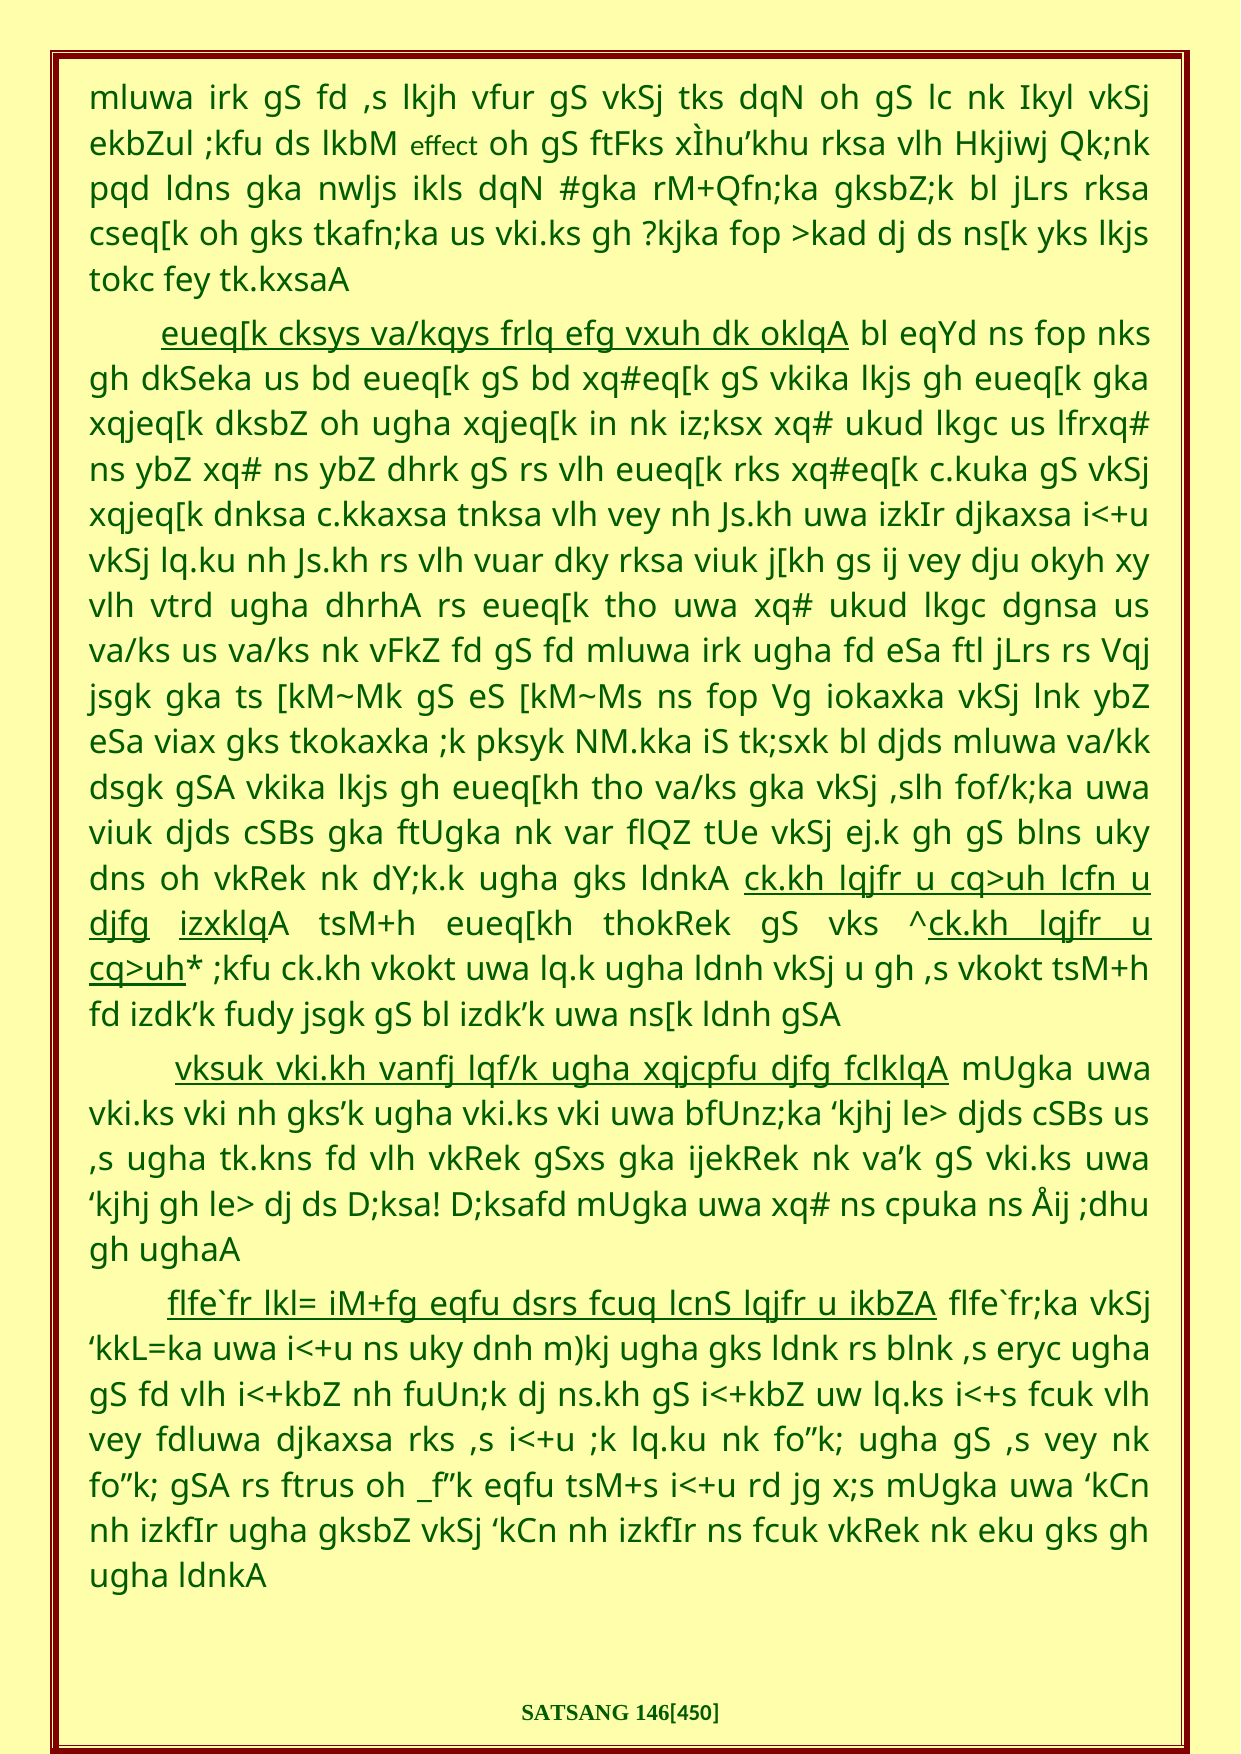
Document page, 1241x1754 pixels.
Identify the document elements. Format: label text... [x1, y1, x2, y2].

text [89, 74, 1152, 301]
text flfe`fr lkl= iM+fg eqfu dsrs fcuq lcnS lqjfr u ikbZA flfe`fr;ka vkSj ‘kkL=ka uwa i<+u ns uky dnh m)kj ugha gks ldnk rs blnk ,s eryc ugha gS fd vlh i<+kbZ nh fuUn;k dj ns.kh gS i<+kbZ uw lq.ks i<+s fcuk vlh vey fdluwa djkaxsa rks ,s i<+u ;k lq.ku nk fo”k; ugha gS ,s vey nk fo”k; gSA rs ftrus oh _f”k eqfu tsM+s i<+u rd jg x;s mUgka uwa ‘kCn nh izkfIr ugha gksbZ vkSj ‘kCn nh izkfIr ns fcuk vkRek nk eku gks gh ugha ldnkA [89, 1280, 1152, 1598]
text vksuk vki.kh vanfj lqf/k ugha xqjcpfu djfg fclklqA mUgka uwa vki.ks vki nh gks’k ugha vki.ks vki uwa bfUnz;ka ‘kjhj le> djds cSBs us ,s ugha tk.kns fd vlh vkRek gSxs gka ijekRek nk va’k gS vki.ks uwa ‘kjhj gh le> dj ds D;ksa! D;ksafd mUgka uwa xq# ns cpuka ns Åij ;dhu gh ughaA [89, 1044, 1152, 1271]
text eueq[k cksys va/kqys frlq efg vxuh dk oklqA bl eqYd ns fop nks gh dkSeka us bd eueq[k gS bd xq#eq[k gS vkika lkjs gh eueq[k gka xqjeq[k dksbZ oh ugha xqjeq[k in nk iz;ksx xq# ukud lkgc us lfrxq# ns ybZ xq# ns ybZ dhrk gS rs vlh eueq[k rks xq#eq[k c.kuka gS vkSj xqjeq[k dnksa c.kkaxsa tnksa vlh vey nh Js.kh uwa izkIr djkaxsa i<+u vkSj lq.ku nh Js.kh rs vlh vuar dky rksa viuk j[kh gs ij vey dju okyh xy vlh vtrd ugha dhrhA rs eueq[k tho uwa xq# ukud lkgc dgnsa us va/ks us va/ks nk vFkZ fd gS fd mluwa irk ugha fd eSa ftl jLrs rs Vqj jsgk gka ts [kM~Mk gS eS [kM~Ms ns fop Vg iokaxka vkSj lnk ybZ eSa viax gks tkokaxka ;k pksyk NM.kka iS tk;sxk bl djds mluwa va/kk dsgk gSA vkika lkjs gh eueq[kh tho va/ks gka vkSj ,slh fof/k;ka uwa viuk djds cSBs gka ftUgka nk var flQZ tUe vkSj ej.k gh gS blns uky dns oh vkRek nk dY;k.k ugha gks ldnkA ck.kh lqjfr u cq>uh lcfn u djfg izxklqA tsM+h eueq[kh thokRek gS vks ^ck.kh lqjfr u cq>uh* ;kfu ck.kh vkokt uwa lq.k ugha ldnh vkSj u gh ,s vkokt tsM+h fd izdk’k fudy jsgk gS bl izdk’k uwa ns[k ldnh gSA [89, 309, 1152, 1036]
